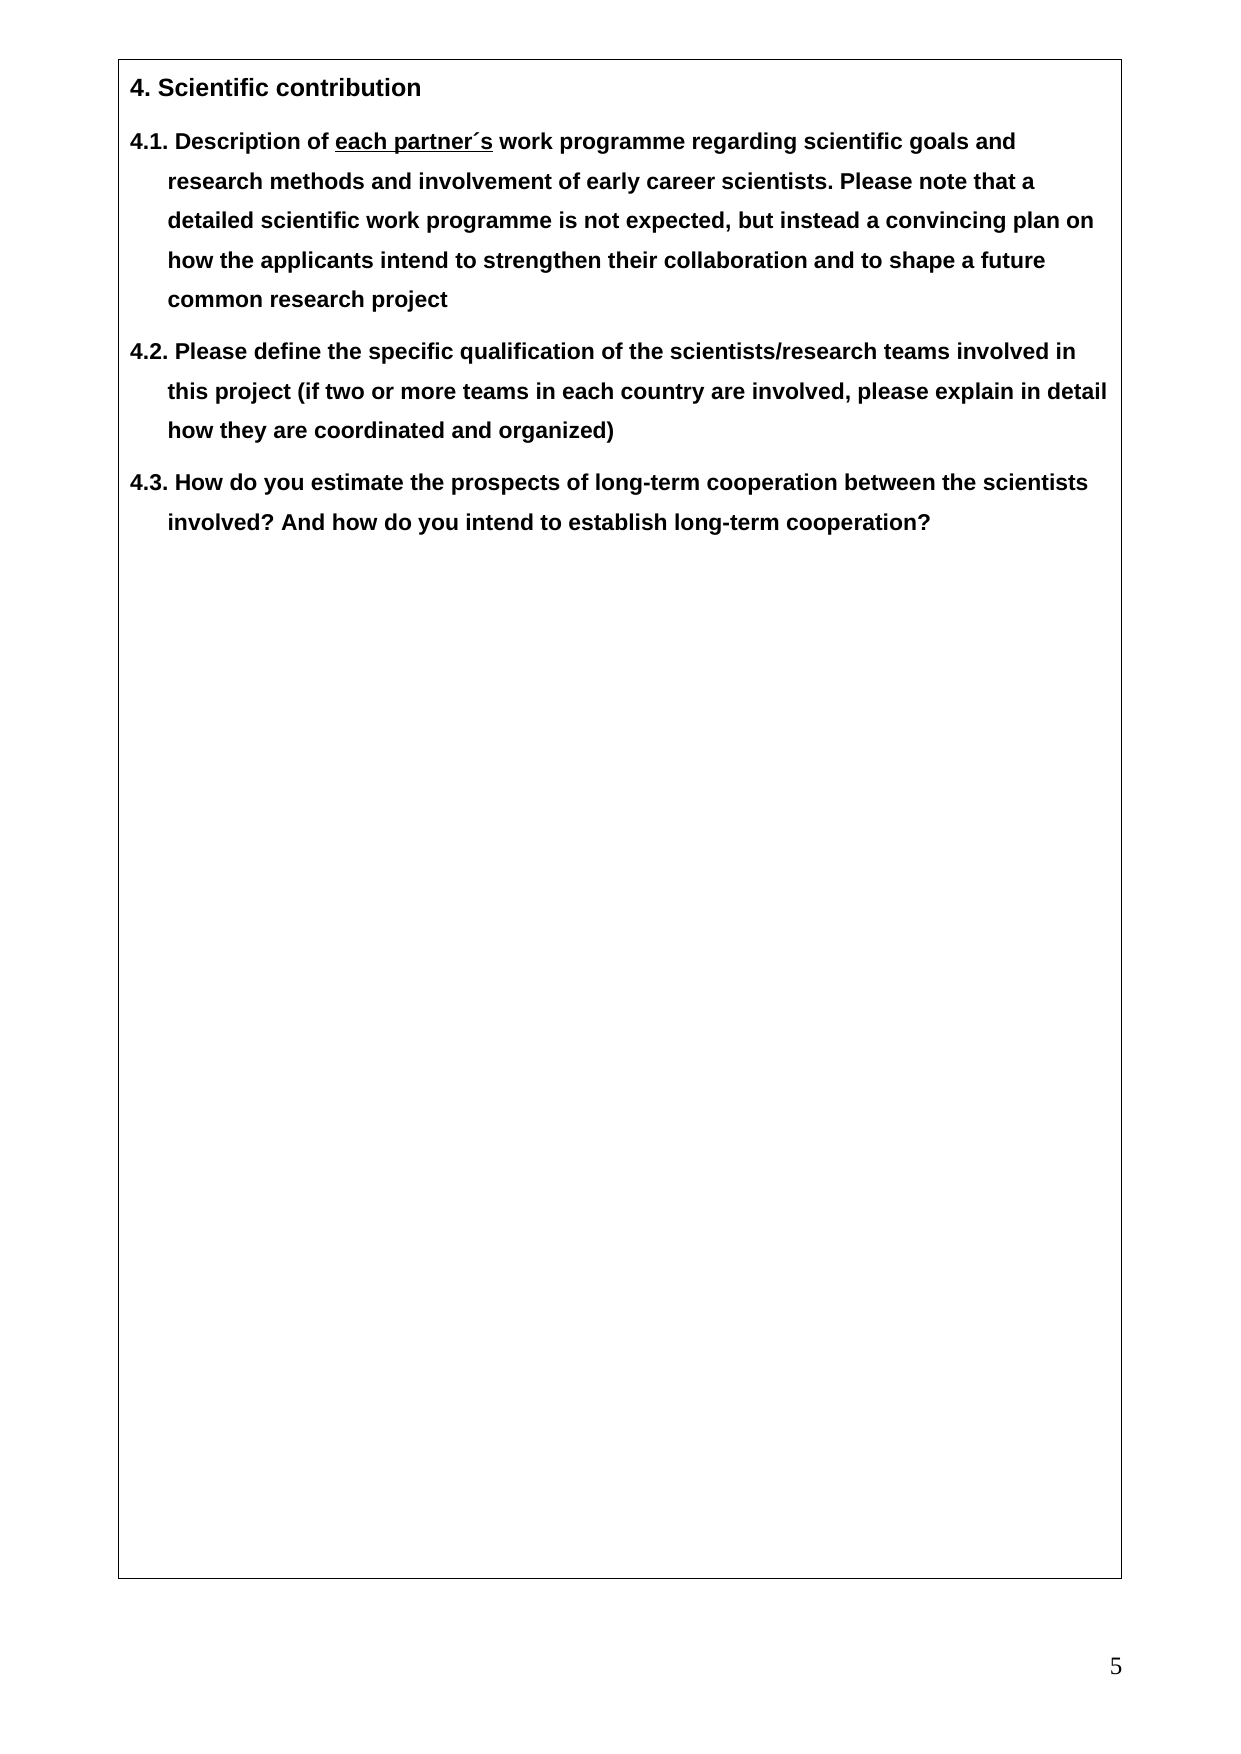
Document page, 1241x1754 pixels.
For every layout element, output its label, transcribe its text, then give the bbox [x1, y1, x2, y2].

table_header 4. Scientific contribution 4.1. Description of each partner´s work programme regarding scientific goals and research methods and involvement of early career scientists. Please note that a detailed scientific work programme is not expected, but instead a convincing plan on how the applicants intend to strengthen their collaboration and to shape a future common research project 4.2. Please define the specific qualification of the scientists/research teams involved in this project (if two or more teams in each country are involved, please explain in detail how they are coordinated and organized) 4.3. How do you estimate the prospects of long-term cooperation between the scientists involved? And how do you intend to establish long-term cooperation? [119, 60, 1121, 1578]
